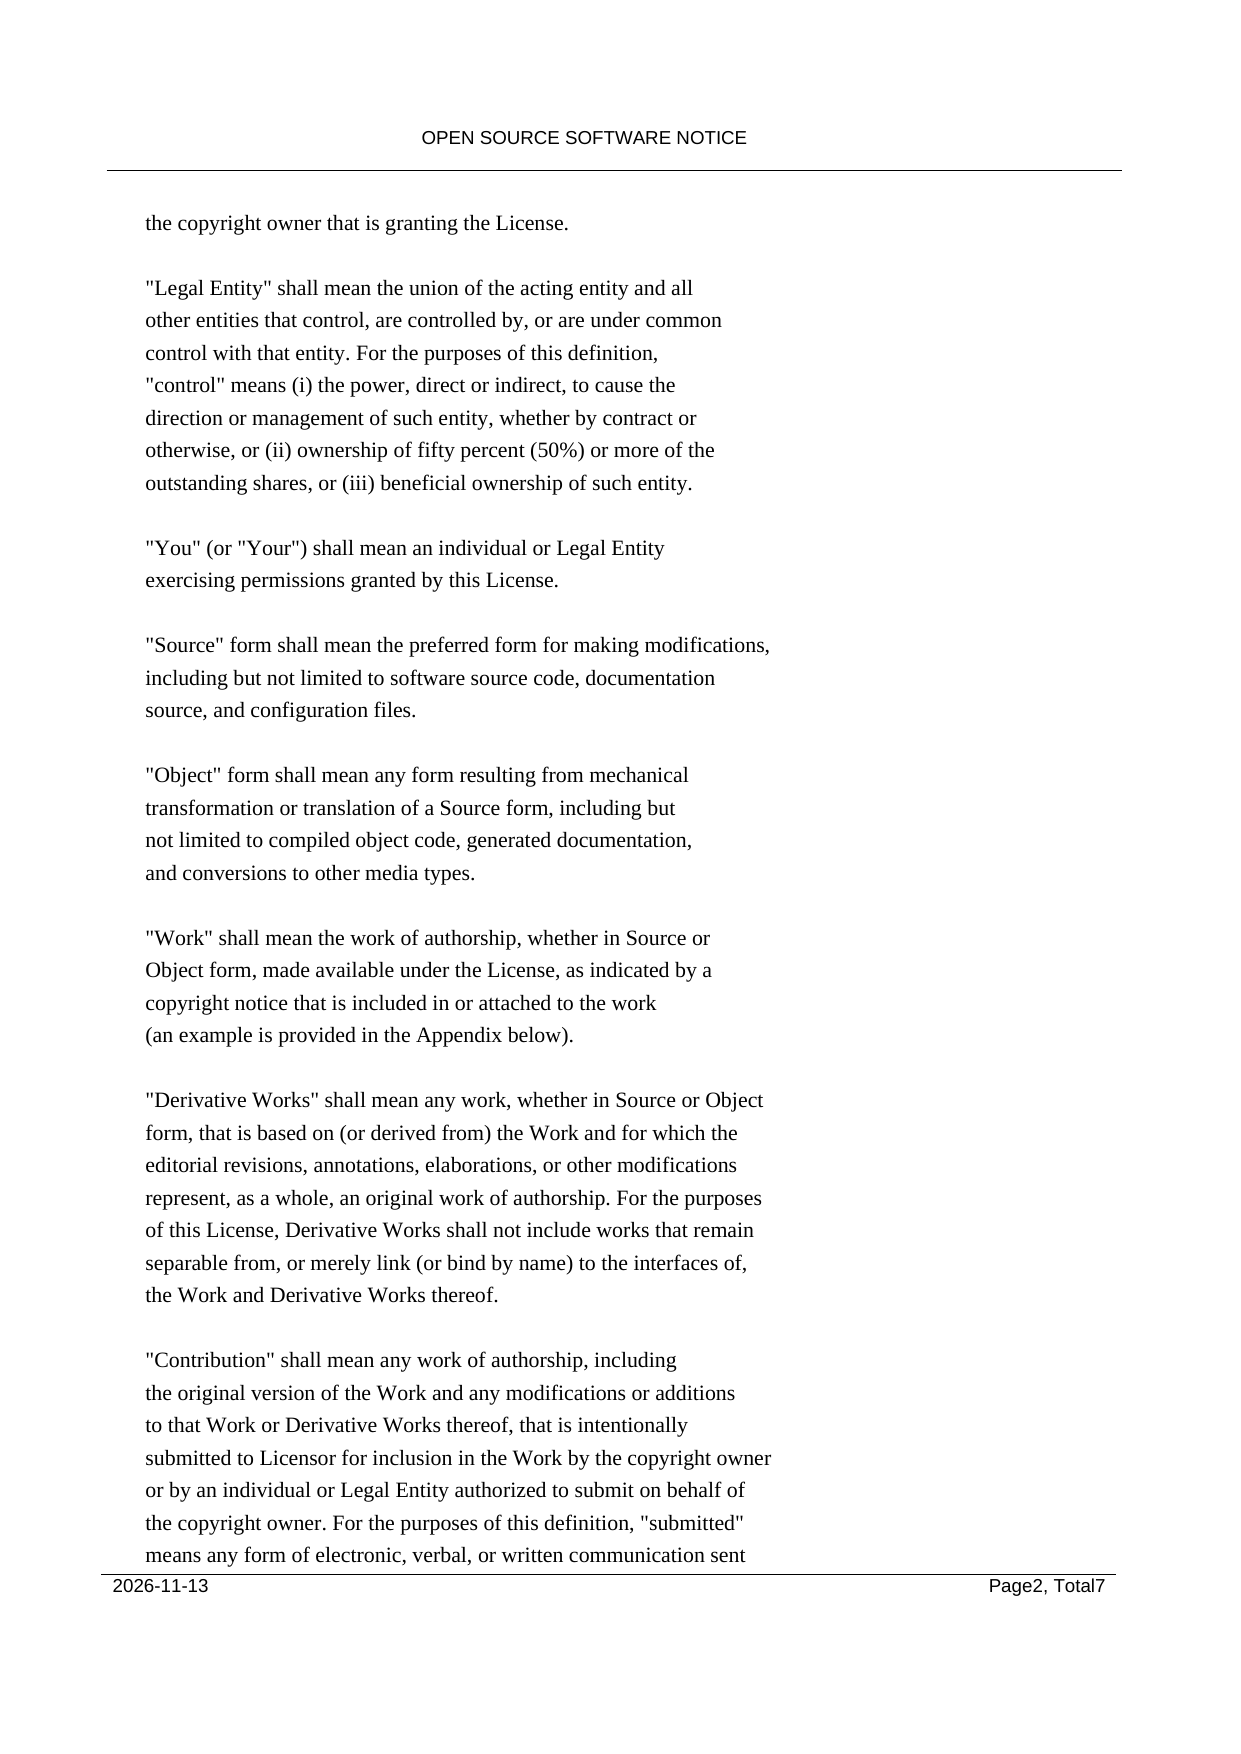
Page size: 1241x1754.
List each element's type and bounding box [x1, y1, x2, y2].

text [112, 206, 1128, 1571]
